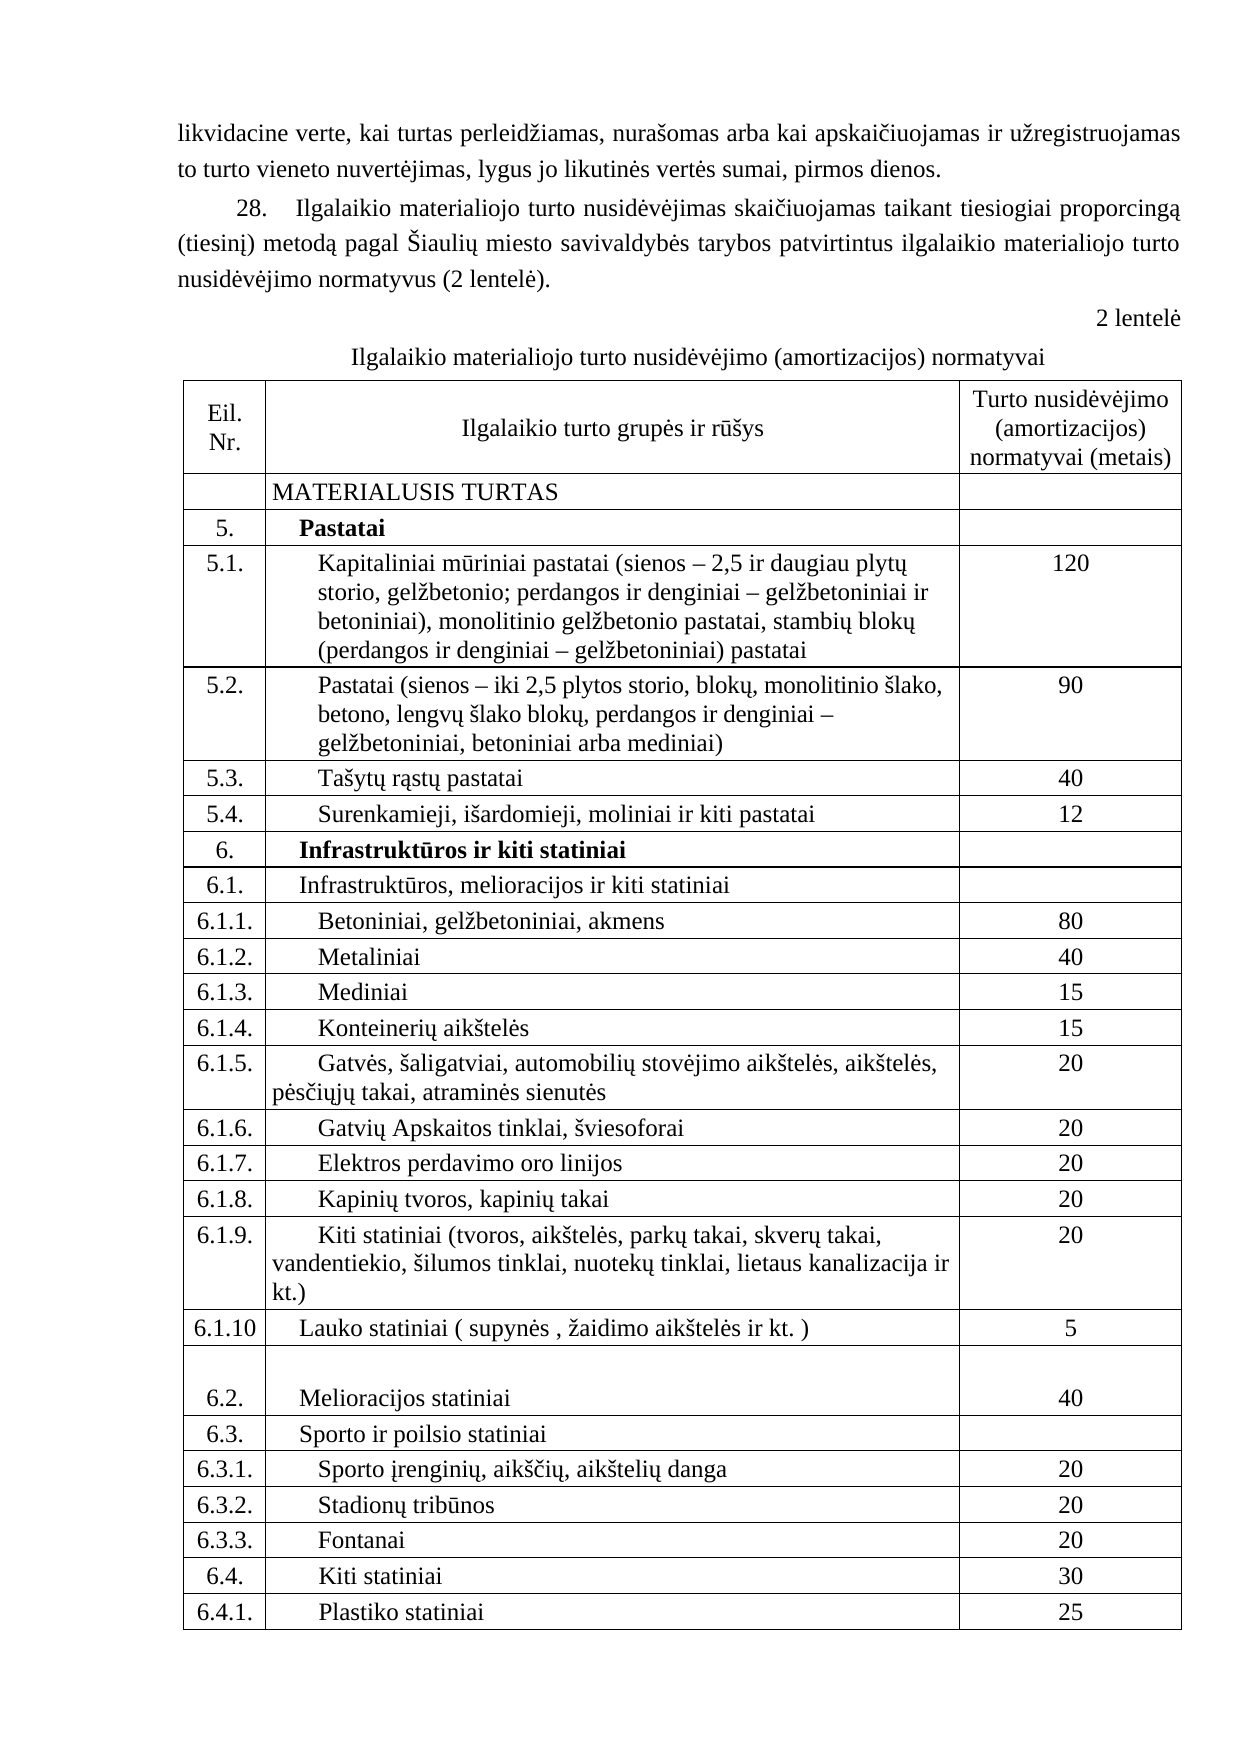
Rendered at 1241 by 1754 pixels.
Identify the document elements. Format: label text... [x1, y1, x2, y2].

table_cell Kapinių tvoros, kapinių takai [266, 1181, 959, 1216]
table_cell 20 [960, 1217, 1181, 1309]
table_cell 20 [960, 1181, 1181, 1216]
text 2 lentelė [215, 303, 1181, 332]
table_cell 40 [960, 1380, 1181, 1415]
table_cell 40 [960, 939, 1181, 973]
table_cell 15 [960, 1010, 1181, 1044]
table_cell 6.1.9. [184, 1217, 265, 1309]
table_cell 6.1.6. [184, 1110, 265, 1144]
table_cell 40 [960, 761, 1181, 795]
table_cell 6.1. [184, 868, 265, 902]
table_cell Surenkamieji, išardomieji, moliniai ir kiti pastatai [266, 796, 959, 831]
table_cell [184, 474, 265, 509]
table_cell 6.3.1. [184, 1451, 265, 1486]
table_cell Lauko statiniai ( supynės , žaidimo aikštelės ir kt. ) [266, 1310, 959, 1344]
table_cell Fontanai [266, 1523, 959, 1557]
table_cell 20 [960, 1146, 1181, 1180]
table_cell Gatvės, šaligatviai, automobilių stovėjimo aikštelės, aikštelės, pėsčiųjų takai, atraminės sienutės [266, 1046, 959, 1109]
table_cell 80 [960, 903, 1181, 938]
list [177, 118, 1181, 183]
table_cell 6.1.5. [184, 1046, 265, 1109]
table_cell Melioracijos statiniai [266, 1380, 959, 1415]
table_cell [266, 1346, 959, 1380]
table_cell [960, 1346, 1181, 1380]
list Ilgalaikio materialiojo turto nusidėvėjimas skaičiuojamas taikant tiesiogiai proporcingą (tiesinį) metodą pagal Šiaulių miesto savivaldybės tarybos patvirtintus ilgalaikio materialiojo turto nusidėvėjimo normatyvus (2 lentelė). [177, 193, 1181, 293]
table_cell Metaliniai [266, 939, 959, 973]
table_cell 6.1.8. [184, 1181, 265, 1216]
table_cell 15 [960, 974, 1181, 1009]
table_header Turto nusidėvėjimo (amortizacijos) normatyvai (metais) [960, 381, 1181, 473]
table_cell 25 [960, 1594, 1181, 1628]
table_cell Gatvių Apskaitos tinklai, šviesoforai [266, 1110, 959, 1144]
table_cell [960, 868, 1181, 902]
table_cell 30 [960, 1558, 1181, 1593]
table_cell 6.1.4. [184, 1010, 265, 1044]
table_cell 5.3. [184, 761, 265, 795]
table_cell 6. [184, 832, 265, 866]
table_cell Stadionų tribūnos [266, 1487, 959, 1522]
table_cell 5 [960, 1310, 1181, 1344]
table_cell 20 [960, 1451, 1181, 1486]
table_cell 20 [960, 1523, 1181, 1557]
table_cell 20 [960, 1046, 1181, 1109]
table_header Ilgalaikio turto grupės ir rūšys [266, 381, 959, 473]
table_cell Kapitaliniai mūriniai pastatai (sienos – 2,5 ir daugiau plytų storio, gelžbetonio; perdangos ir denginiai – gelžbetoniniai ir betoniniai), monolitinio gelžbetonio pastatai, stambių blokų (perdangos ir denginiai – gelžbetoniniai) pastatai [266, 546, 959, 666]
table_cell 5.4. [184, 796, 265, 831]
table_cell 6.4.1. [184, 1594, 265, 1628]
table_cell 90 [960, 668, 1181, 759]
table_cell Tašytų rąstų pastatai [266, 761, 959, 795]
table_cell 5.1. [184, 546, 265, 666]
table_cell Pastatai [266, 510, 959, 544]
table_cell Elektros perdavimo oro linijos [266, 1146, 959, 1180]
table_cell 5.2. [184, 668, 265, 759]
table_cell [960, 510, 1181, 544]
table_cell 5. [184, 510, 265, 544]
table_cell 6.1.10 [184, 1310, 265, 1344]
table_cell Betoniniai, gelžbetoniniai, akmens [266, 903, 959, 938]
table_cell 6.1.2. [184, 939, 265, 973]
table_cell 6.3.2. [184, 1487, 265, 1522]
table_cell Sporto ir poilsio statiniai [266, 1416, 959, 1450]
text Ilgalaikio materialiojo turto nusidėvėjimo (amortizacijos) normatyvai [215, 342, 1181, 370]
table_cell Konteinerių aikštelės [266, 1010, 959, 1044]
table_cell Kiti statiniai (tvoros, aikštelės, parkų takai, skverų takai, vandentiekio, šilumos tinklai, nuotekų tinklai, lietaus kanalizacija ir kt.) [266, 1217, 959, 1309]
table_cell 120 [960, 546, 1181, 666]
table_cell 6.1.1. [184, 903, 265, 938]
table_cell 12 [960, 796, 1181, 831]
table_cell [960, 1416, 1181, 1450]
table_cell Pastatai (sienos – iki 2,5 plytos storio, blokų, monolitinio šlako, betono, lengvų šlako blokų, perdangos ir denginiai – gelžbetoniniai, betoniniai arba mediniai) [266, 668, 959, 759]
table_cell 20 [960, 1487, 1181, 1522]
table_cell Plastiko statiniai [266, 1594, 959, 1628]
table_cell [960, 474, 1181, 509]
table_cell [184, 1346, 265, 1380]
table_cell Sporto įrenginių, aikščių, aikštelių danga [266, 1451, 959, 1486]
table_cell [960, 832, 1181, 866]
table_cell Infrastruktūros, melioracijos ir kiti statiniai [266, 868, 959, 902]
table_cell 6.4. [184, 1558, 265, 1593]
table_cell 6.3.3. [184, 1523, 265, 1557]
table_header Eil. Nr. [184, 381, 265, 473]
table_cell Infrastruktūros ir kiti statiniai [266, 832, 959, 866]
table_cell MATERIALUSIS TURTAS [266, 474, 959, 509]
table_cell Kiti statiniai [266, 1558, 959, 1593]
table_cell 6.1.3. [184, 974, 265, 1009]
table_cell 6.1.7. [184, 1146, 265, 1180]
table_cell Mediniai [266, 974, 959, 1009]
table_cell 6.3. [184, 1416, 265, 1450]
table_cell 6.2. [184, 1380, 265, 1415]
table_cell 20 [960, 1110, 1181, 1144]
